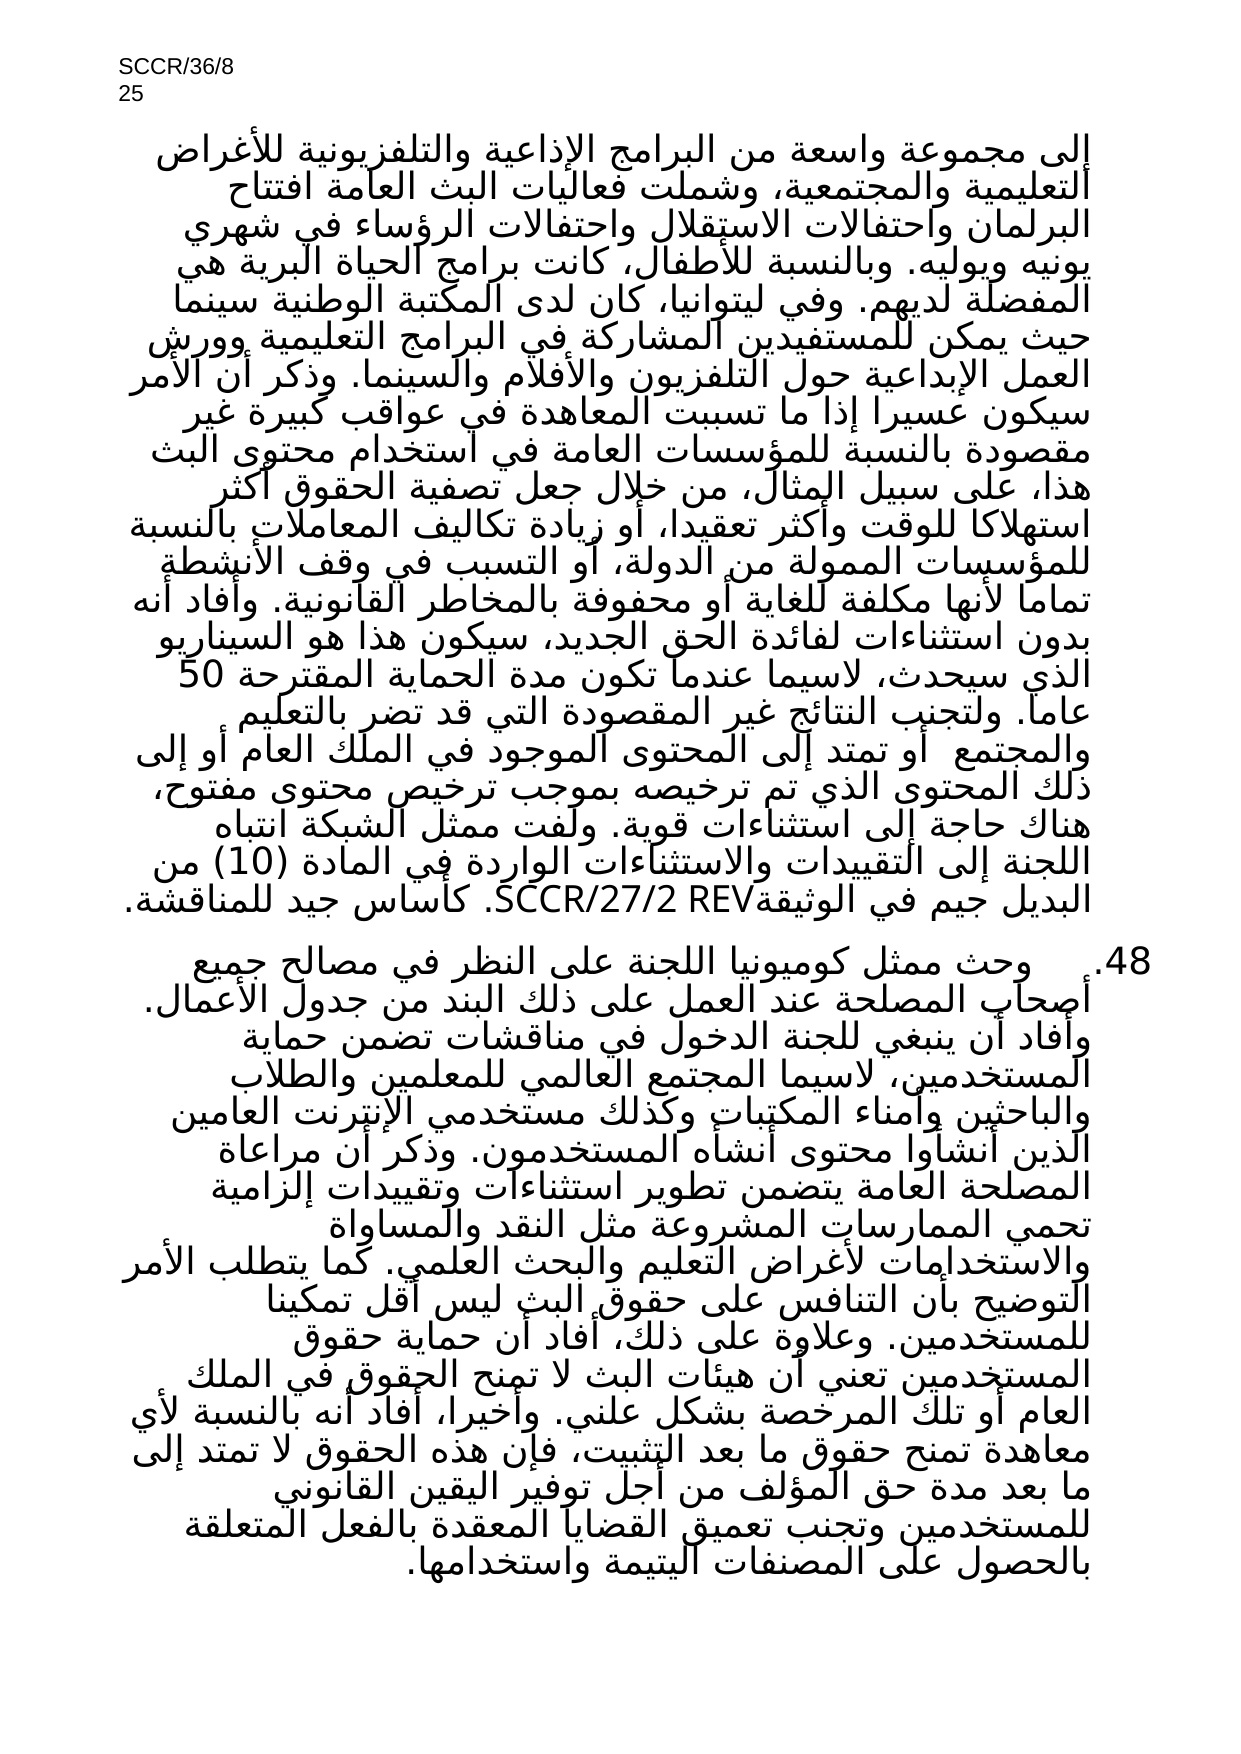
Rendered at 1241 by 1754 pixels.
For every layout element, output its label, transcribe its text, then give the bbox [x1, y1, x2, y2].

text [118, 132, 1092, 920]
text وحث ممثل كوميونيا اللجنة على النظر في مصالح جميع أصحاب المصلحة عند العمل على ذلك البند من جدول الأعمال. وأفاد أن ينبغي للجنة الدخول في مناقشات تضمن حماية المستخدمين، لاسيما المجتمع العالمي للمعلمين والطلاب والباحثين وأمناء المكتبات وكذلك مستخدمي الإنترنت العامين الذين أنشأوا محتوى أنشأه المستخدمون. وذكر أن مراعاة المصلحة العامة يتضمن تطوير استثناءات وتقييدات إلزامية تحمي الممارسات المشروعة مثل النقد والمساواة والاستخدامات لأغراض التعليم والبحث العلمي. كما يتطلب الأمر التوضيح بأن التنافس على حقوق البث ليس أقل تمكينا للمستخدمين. وعلاوة على ذلك، أفاد أن حماية حقوق المستخدمين تعني أن هيئات البث لا تمنح الحقوق في الملك العام أو تلك المرخصة بشكل علني. وأخيرا، أفاد أنه بالنسبة لأي معاهدة تمنح حقوق ما بعد التثبيت، فإن هذه الحقوق لا تمتد إلى ما بعد مدة حق المؤلف من أجل توفير اليقين القانوني للمستخدمين وتجنب تعميق القضايا المعقدة بالفعل المتعلقة بالحصول على المصنفات اليتيمة واستخدامها. [118, 945, 1092, 1582]
